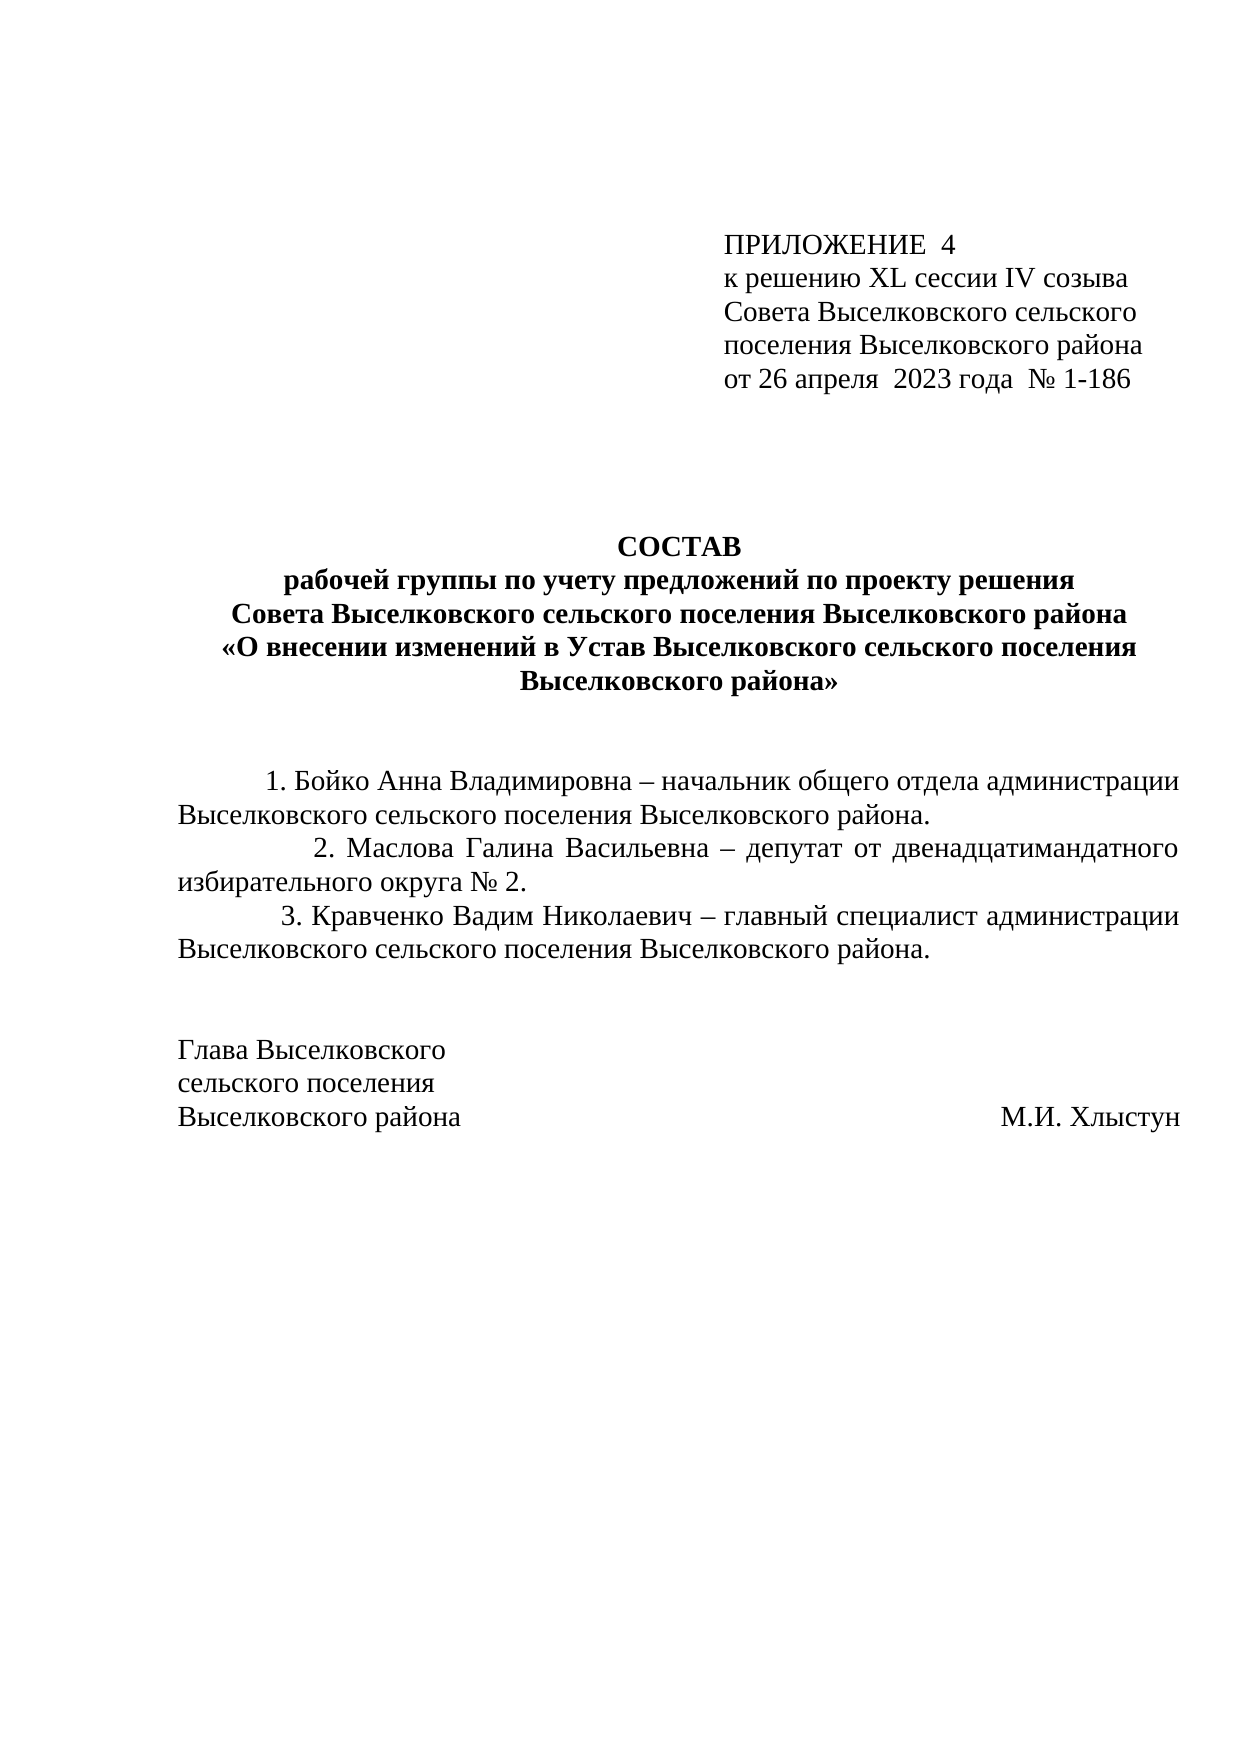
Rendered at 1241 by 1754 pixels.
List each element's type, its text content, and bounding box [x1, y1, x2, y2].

text ПРИЛОЖЕНИЕ 4 [723, 227, 1181, 260]
text 1. Бойко Анна Владимировна – начальник общего отдела администрации Выселковского сельского поселения Выселковского района. [177, 763, 1181, 831]
text 3. Кравченко Вадим Николаевич – главный специалист администрации Выселковского сельского поселения Выселковского района. [177, 898, 1181, 965]
text сельского поселения [177, 1065, 1181, 1099]
text к решению XL сессии IV созыва [723, 260, 1181, 294]
text Выселковского района М.И. Хлыстун [177, 1099, 1181, 1132]
text 2. Маслова Галина Васильевна – депутат от двенадцатимандатного избирательного округа № 2. [177, 831, 1181, 898]
text поселения Выселковского района [723, 327, 1181, 361]
text Совета Выселковского сельского [723, 294, 1181, 327]
text «О внесении изменений в Устав Выселковского сельского поселения Выселковского района» [177, 629, 1181, 696]
text от 26 апреля 2023 года № 1-186 [723, 361, 1181, 394]
text СОСТАВ [177, 529, 1181, 562]
text рабочей группы по учету предложений по проекту решения [177, 562, 1181, 596]
text Совета Выселковского сельского поселения Выселковского района [177, 596, 1181, 629]
text Глава Выселковского [177, 1032, 1181, 1065]
